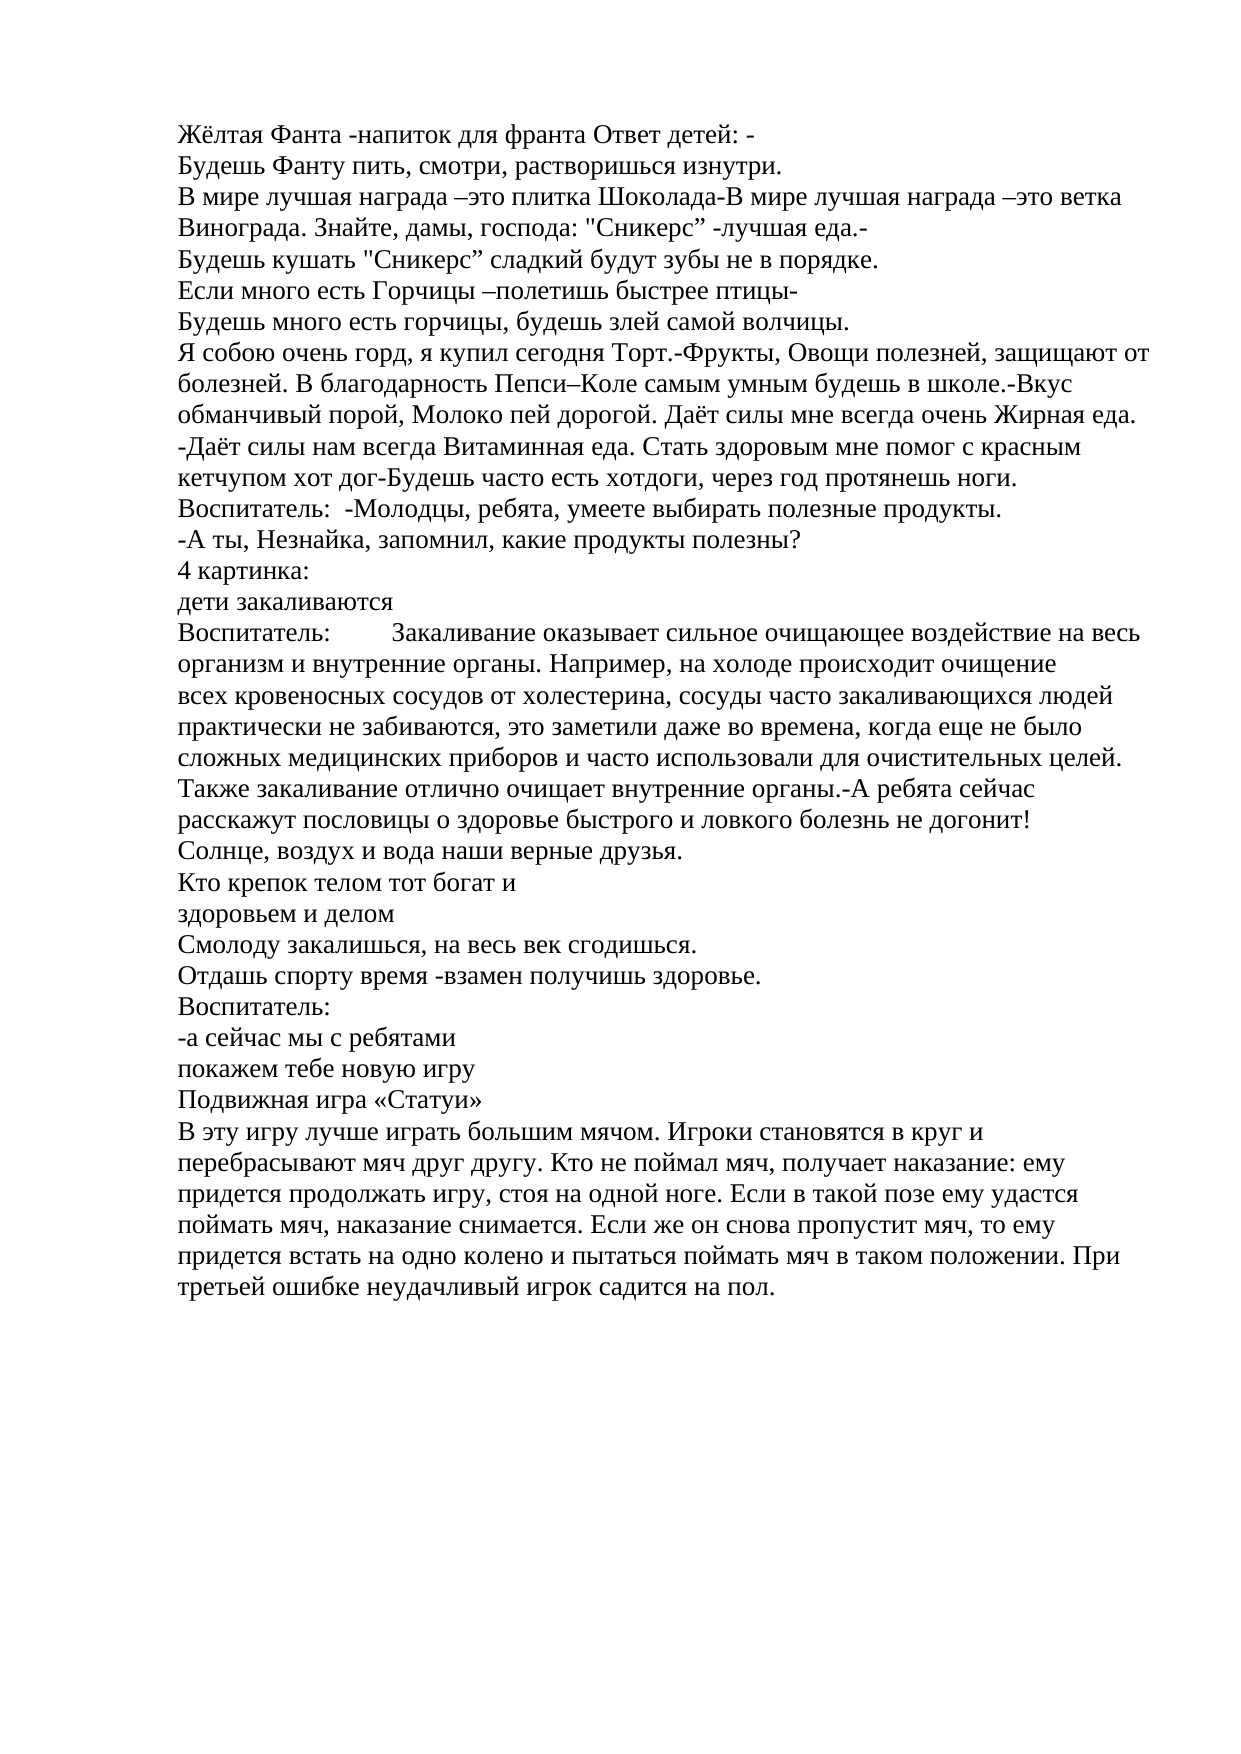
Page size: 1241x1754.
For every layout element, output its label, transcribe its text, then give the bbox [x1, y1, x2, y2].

text практически не забиваются, это заметили даже во времена, когда еще не было [177, 710, 1152, 741]
text Воспитатель: [177, 990, 1152, 1021]
text Воспитатель: -Молодцы, ребята, умеете выбирать полезные продукты. [177, 492, 1152, 523]
text третьей ошибке неудачливый игрок садится на пол. [177, 1271, 1152, 1302]
text поймать мяч, наказание снимается. Если же он снова пропустит мяч, то ему [177, 1208, 1152, 1239]
text -А ты, Незнайка, запомнил, какие продукты полезны? [177, 523, 1152, 554]
text покажем тебе новую игру [177, 1052, 1152, 1084]
text придется встать на одно колено и пытаться поймать мяч в таком положении. При [177, 1239, 1152, 1271]
text Если много есть Горчицы –полетишь быстрее птицы- [177, 274, 1152, 305]
text Солнце, воздух и вода наши верные друзья. [177, 834, 1152, 866]
text Я собою очень горд, я купил сегодня Торт.-Фрукты, Овощи полезней, защищают от болезней. В благодарность Пепси–Коле самым умным будешь в школе.-Вкус обманчивый порой, Молоко пей дорогой. Даёт силы мне всегда очень Жирная еда. [177, 336, 1152, 429]
text Кто крепок телом тот богат и [177, 866, 1152, 897]
text 4 картинка: [177, 554, 1152, 585]
text дети закаливаются [177, 585, 1152, 616]
text -а сейчас мы с ребятами [177, 1021, 1152, 1052]
text Подвижная игра «Статуи» [177, 1084, 1152, 1115]
text Будешь много есть горчицы, будешь злей самой волчицы. [177, 305, 1152, 336]
text Также закаливание отлично очищает внутренние органы.-А ребята сейчас расскажут пословицы о здоровье быстрого и ловкого болезнь не догонит! [177, 772, 1152, 834]
text -Даёт силы нам всегда Витаминная еда. Стать здоровым мне помог с красным кетчупом хот дог-Будешь часто есть хотдоги, через год протянешь ноги. [177, 429, 1152, 492]
text придется продолжать игру, стоя на одной ноге. Если в такой позе ему удастся [177, 1177, 1152, 1208]
text Воспитатель: Закаливание оказывает сильное очищающее воздействие на весь организм и внутренние органы. Например, на холоде происходит очищение [177, 616, 1152, 679]
text здоровьем и делом [177, 897, 1152, 928]
text всех кровеносных сосудов от холестерина, сосуды часто закаливающихся людей [177, 679, 1152, 710]
text В мире лучшая награда –это плитка Шоколада-В мире лучшая награда –это ветка Винограда. Знайте, дамы, господа: "Сникерс” -лучшая еда.- [177, 180, 1152, 243]
text Будешь кушать "Сникерс” сладкий будут зубы не в порядке. [177, 243, 1152, 274]
text Жёлтая Фанта -напиток для франта Ответ детей: - [177, 118, 1152, 149]
text Будешь Фанту пить, смотри, растворишься изнутри. [177, 149, 1152, 180]
text перебрасывают мяч друг другу. Кто не поймал мяч, получает наказание: ему [177, 1146, 1152, 1177]
text В эту игру лучше играть большим мячом. Игроки становятся в круг и [177, 1115, 1152, 1146]
text сложных медицинских приборов и часто использовали для очистительных целей. [177, 741, 1152, 772]
text Отдашь спорту время -взамен получишь здоровье. [177, 959, 1152, 990]
text Смолоду закалишься, на весь век сгодишься. [177, 928, 1152, 959]
